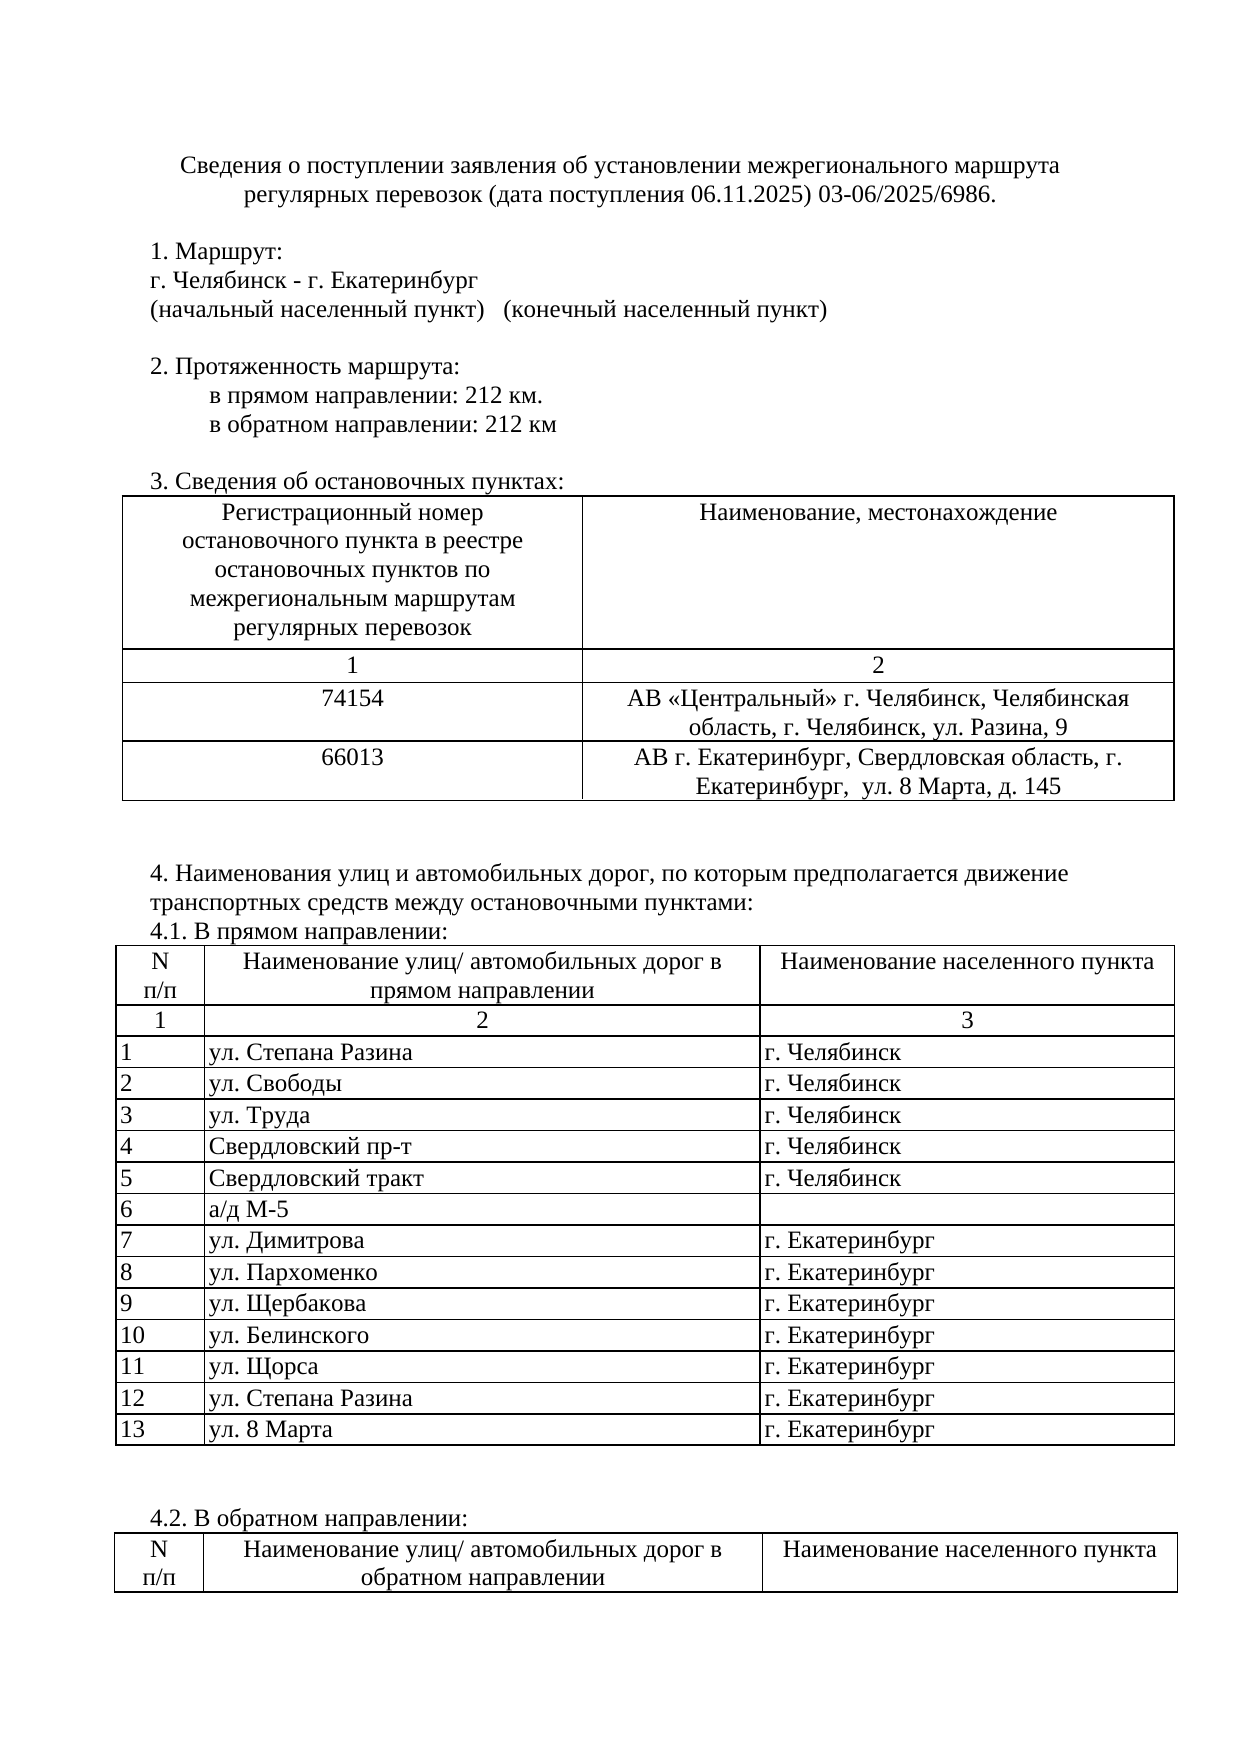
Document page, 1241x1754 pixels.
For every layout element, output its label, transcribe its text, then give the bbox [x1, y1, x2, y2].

table_cell 2 [205, 1006, 759, 1035]
table_cell 11 [117, 1352, 204, 1381]
table_cell ул. Степана Разина [205, 1383, 759, 1413]
text 1. Маршрут: [150, 236, 1090, 265]
table_cell 5 [117, 1163, 204, 1193]
text в обратном направлении: 212 км [150, 409, 1090, 437]
table_cell г. Екатеринбург [761, 1352, 1174, 1381]
text г. Челябинск - г. Екатеринбург [150, 265, 1090, 294]
table_cell 6 [117, 1194, 204, 1224]
table_header Наименование улиц/ автомобильных дорог в прямом направлении [205, 946, 759, 1004]
table_cell ул. 8 Марта [205, 1415, 759, 1444]
text 4.1. В прямом направлении: [150, 916, 1090, 945]
table_cell г. Челябинск [761, 1037, 1174, 1067]
table_cell 12 [117, 1383, 204, 1413]
table_cell г. Екатеринбург [761, 1289, 1174, 1318]
table_cell 2 [583, 650, 1173, 681]
table_header Наименование, местонахождение [583, 497, 1173, 648]
table_cell ул. Щорса [205, 1352, 759, 1381]
table_cell АВ г. Екатеринбург, Свердловская область, г. Екатеринбург, ул. 8 Марта, д. 145 [583, 742, 1173, 799]
table_cell 10 [117, 1320, 204, 1350]
table_cell 2 [117, 1068, 204, 1098]
table_cell 1 [123, 650, 582, 681]
table_header Наименование улиц/ автомобильных дорог в обратном направлении [204, 1534, 762, 1591]
table_cell г. Екатеринбург [761, 1320, 1174, 1350]
table_cell г. Челябинск [761, 1163, 1174, 1193]
table_cell 66013 [123, 742, 582, 799]
table_header N п/п [115, 1534, 203, 1591]
table_cell ул. Пархоменко [205, 1257, 759, 1287]
text 4.2. В обратном направлении: [150, 1503, 1090, 1532]
table_cell 7 [117, 1226, 204, 1256]
table_cell ул. Димитрова [205, 1226, 759, 1256]
table_cell АВ «Центральный» г. Челябинск, Челябинская область, г. Челябинск, ул. Разина, 9 [583, 683, 1173, 740]
table_cell 3 [117, 1100, 204, 1130]
table_cell г. Челябинск [761, 1068, 1174, 1098]
table_cell 9 [117, 1289, 204, 1318]
table_cell ул. Свободы [205, 1068, 759, 1098]
table_cell а/д М-5 [205, 1194, 759, 1224]
table_cell ул. Труда [205, 1100, 759, 1130]
text 3. Сведения об остановочных пунктах: [150, 466, 1090, 495]
table_cell 8 [117, 1257, 204, 1287]
table_cell 4 [117, 1131, 204, 1161]
table_cell ул. Степана Разина [205, 1037, 759, 1067]
table_cell 1 [117, 1006, 204, 1035]
table_cell 74154 [123, 683, 582, 740]
table_cell 13 [117, 1415, 204, 1444]
table_header Наименование населенного пункта [761, 946, 1174, 1004]
table_cell г. Челябинск [761, 1100, 1174, 1130]
text (начальный населенный пункт) (конечный населенный пункт) [150, 294, 1090, 322]
table_cell г. Екатеринбург [761, 1257, 1174, 1287]
table_cell Свердловский пр-т [205, 1131, 759, 1161]
table_cell 3 [761, 1006, 1174, 1035]
table_cell г. Екатеринбург [761, 1415, 1174, 1444]
table_header Наименование населенного пункта [763, 1534, 1177, 1591]
table_cell г. Челябинск [761, 1131, 1174, 1161]
text 4. Наименования улиц и автомобильных дорог, по которым предполагается движение транспортных средств между остановочными пунктами: [150, 858, 1090, 916]
text в прямом направлении: 212 км. [150, 380, 1090, 409]
text Сведения о поступлении заявления об установлении межрегионального маршрута регулярных перевозок (дата поступления 06.11.2025) 03-06/2025/6986. [150, 150, 1090, 207]
table_cell ул. Белинского [205, 1320, 759, 1350]
table_cell [761, 1194, 1174, 1224]
table_header Регистрационный номер остановочного пункта в реестре остановочных пунктов по межрегиональным маршрутам регулярных перевозок [123, 497, 582, 648]
text 2. Протяженность маршрута: [150, 351, 1090, 380]
table_cell ул. Щербакова [205, 1289, 759, 1318]
table_header N п/п [117, 946, 204, 1004]
table_cell Свердловский тракт [205, 1163, 759, 1193]
table_cell 1 [117, 1037, 204, 1067]
table_cell г. Екатеринбург [761, 1226, 1174, 1256]
table_cell г. Екатеринбург [761, 1383, 1174, 1413]
